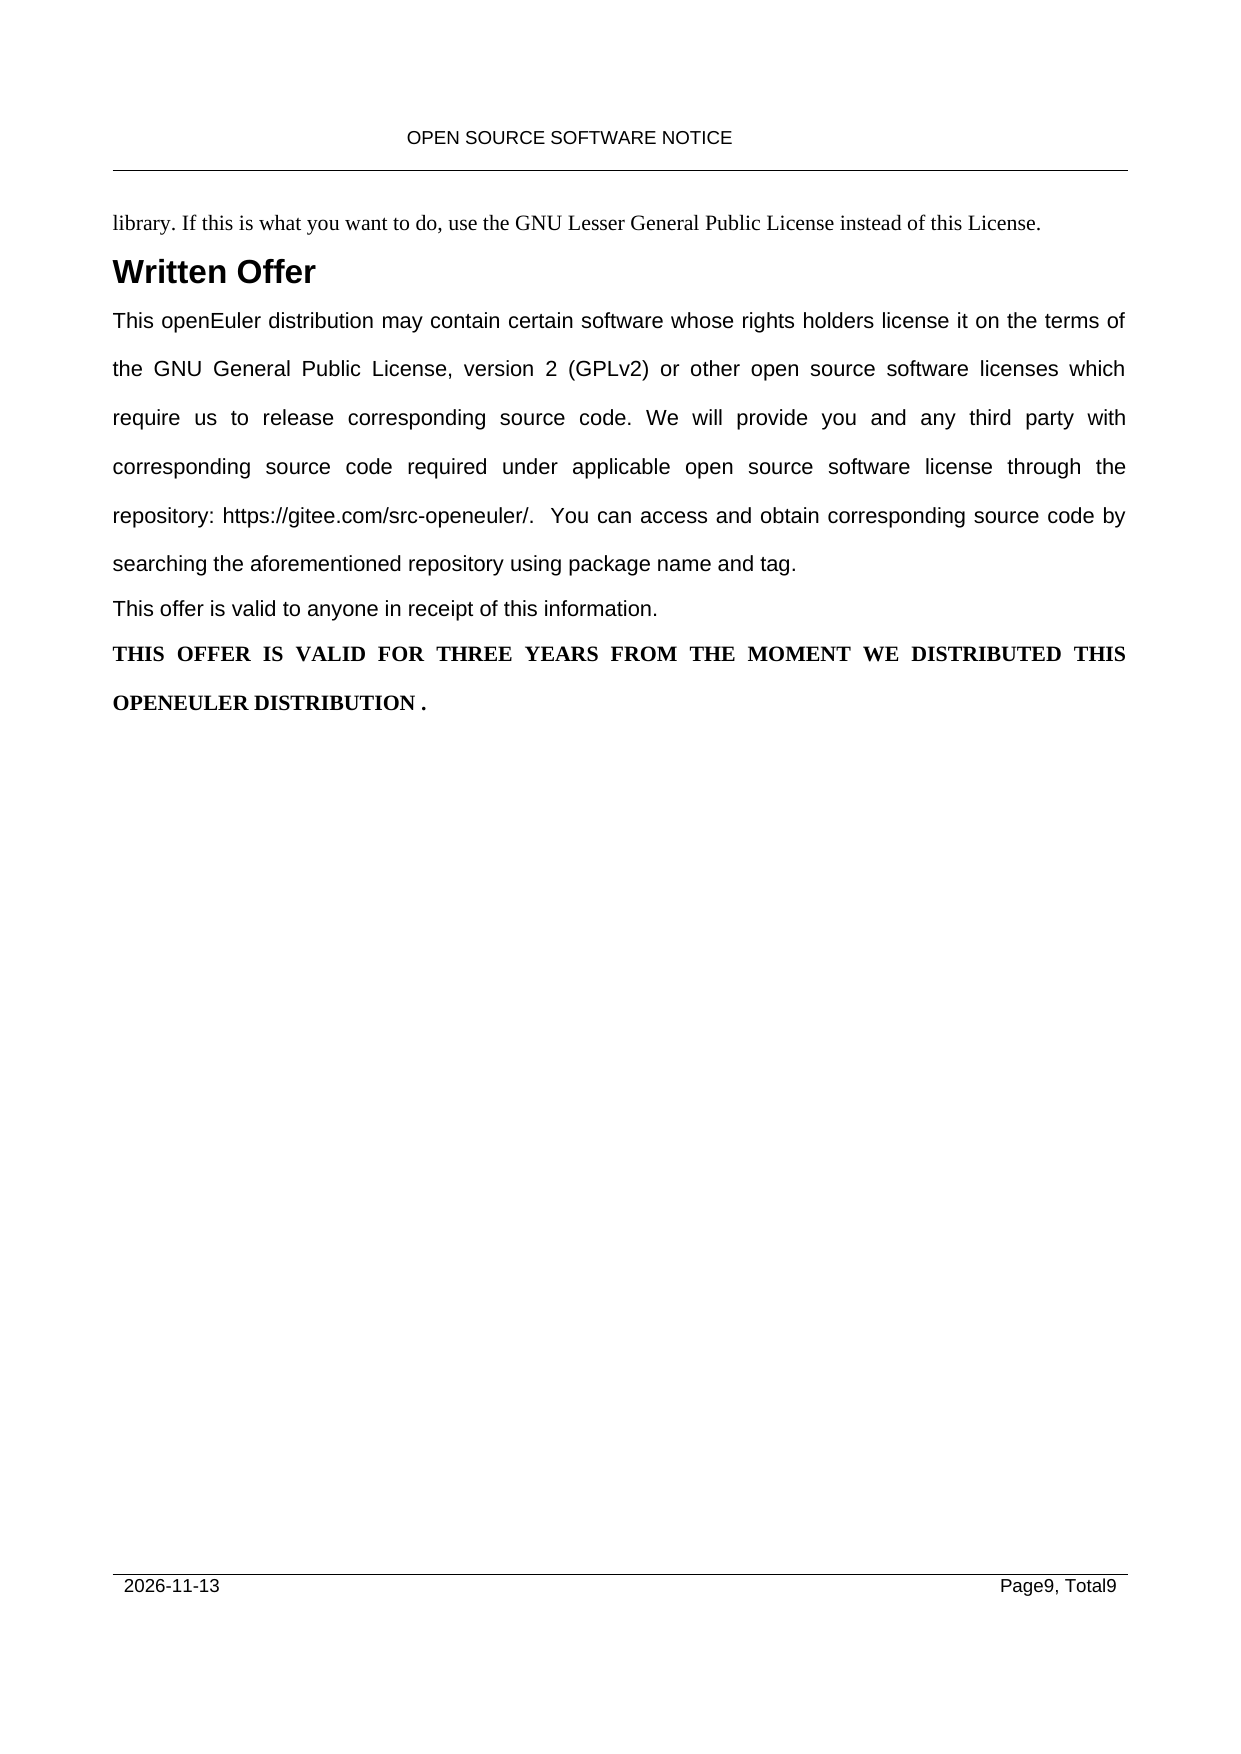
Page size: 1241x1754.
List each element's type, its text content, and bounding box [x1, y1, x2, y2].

text THIS OFFER IS VALID FOR THREE YEARS FROM THE MOMENT WE DISTRIBUTED THIS OPENEULER DISTRIBUTION . [112, 638, 1128, 719]
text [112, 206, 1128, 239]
text This openEuler distribution may contain certain software whose rights holders license it on the terms of the GNU General Public License, version 2 (GPLv2) or other open source software licenses which require us to release corresponding source code. We will provide you and any third party with corresponding source code required under applicable open source software license through the repository: https://gitee.com/src-openeuler/. You can access and obtain corresponding source code by searching the aforementioned repository using package name and tag. [112, 304, 1128, 580]
text Written Offer [112, 239, 1128, 304]
text This offer is valid to anyone in receipt of this information. [112, 593, 1128, 625]
